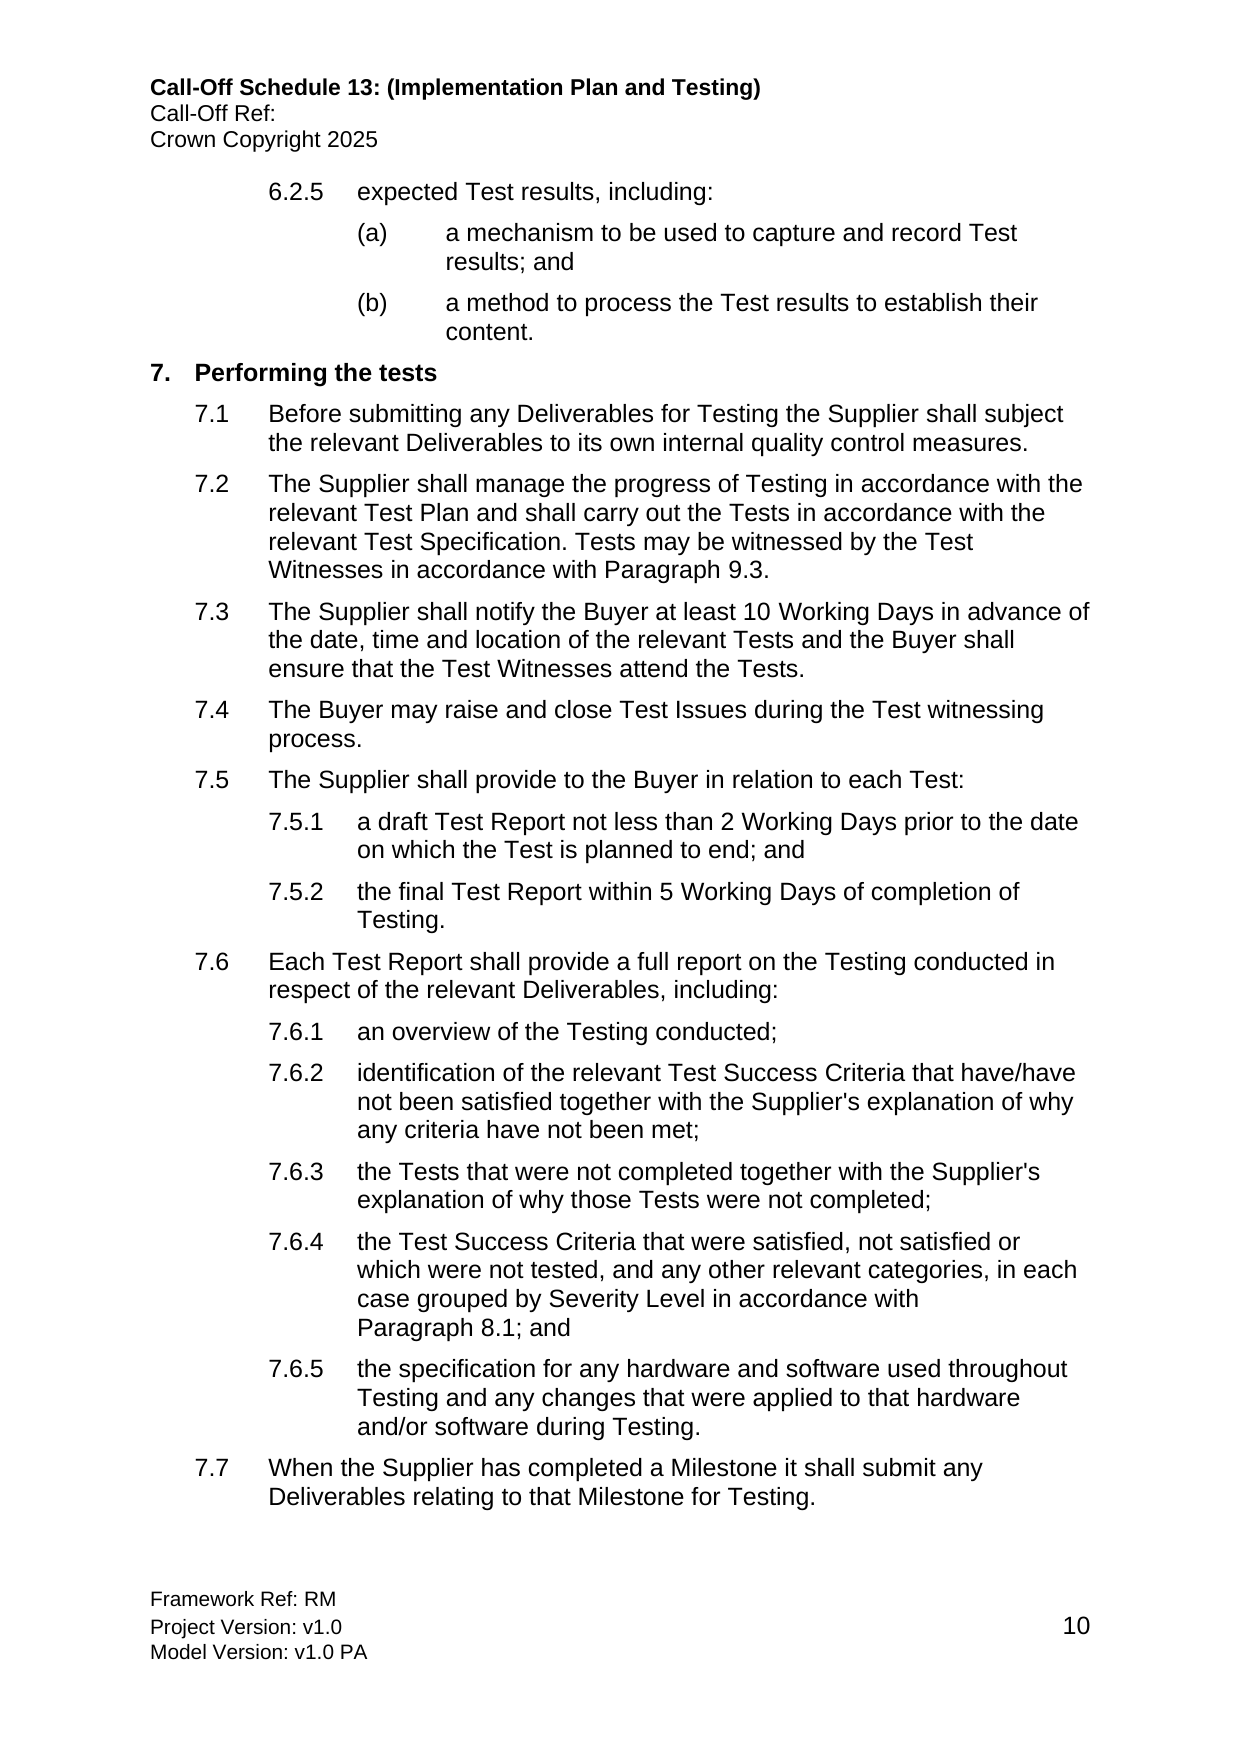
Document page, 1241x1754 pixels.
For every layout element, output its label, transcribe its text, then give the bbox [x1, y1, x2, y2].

list identification of the relevant Test Success Criteria that have/have not been satisfied together with the Supplier's explanation of why any criteria have not been met; [268, 1058, 1090, 1144]
list a method to process the Test results to establish their content. [357, 288, 1090, 346]
list The Buyer may raise and close Test Issues during the Test witnessing process. [194, 696, 1090, 753]
list the Tests that were not completed together with the Supplier's explanation of why those Tests were not completed; [268, 1157, 1090, 1214]
list expected Test results, including: [268, 177, 1090, 206]
list Performing the tests [150, 358, 1090, 387]
list the specification for any hardware and software used throughout Testing and any changes that were applied to that hardware and/or software during Testing. [268, 1354, 1090, 1441]
list The Supplier shall provide to the Buyer in relation to each Test: [194, 766, 1090, 794]
list The Supplier shall notify the Buyer at least 10 Working Days in advance of the date, time and location of the relevant Tests and the Buyer shall ensure that the Test Witnesses attend the Tests. [194, 597, 1090, 683]
list the Test Success Criteria that were satisfied, not satisfied or which were not tested, and any other relevant categories, in each case grouped by Severity Level in accordance with Paragraph 8.1; and [268, 1227, 1090, 1342]
list an overview of the Testing conducted; [268, 1017, 1090, 1046]
list Before submitting any Deliverables for Testing the Supplier shall subject the relevant Deliverables to its own internal quality control measures. [194, 399, 1090, 457]
list Each Test Report shall provide a full report on the Testing conducted in respect of the relevant Deliverables, including: [194, 947, 1090, 1004]
list the final Test Report within 5 Working Days of completion of Testing. [268, 877, 1090, 934]
list a mechanism to be used to capture and record Test results; and [357, 218, 1090, 276]
list When the Supplier has completed a Milestone it shall submit any Deliverables relating to that Milestone for Testing. [194, 1453, 1090, 1511]
list The Supplier shall manage the progress of Testing in accordance with the relevant Test Plan and shall carry out the Tests in accordance with the relevant Test Specification. Tests may be witnessed by the Test Witnesses in accordance with Paragraph 9.3. [194, 469, 1090, 584]
list a draft Test Report not less than 2 Working Days prior to the date on which the Test is planned to end; and [268, 807, 1090, 864]
